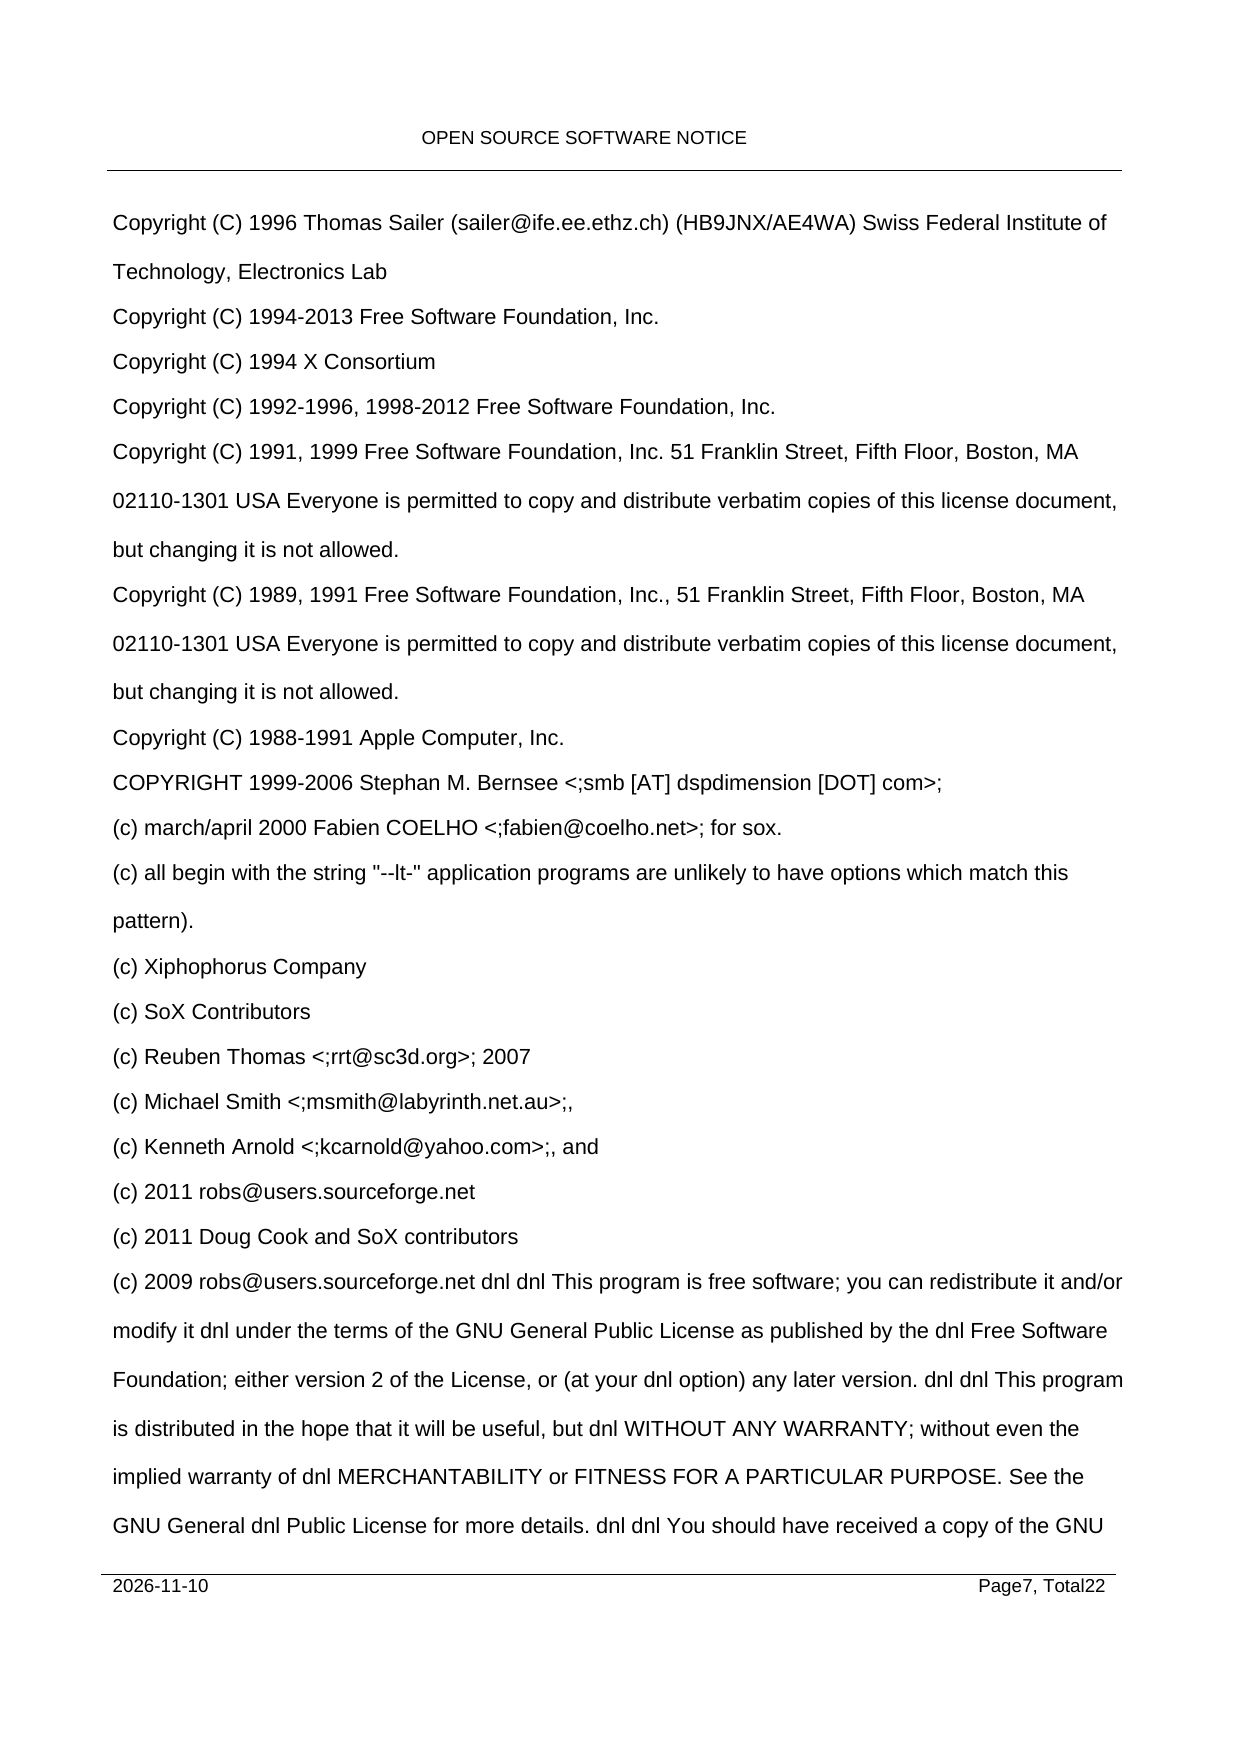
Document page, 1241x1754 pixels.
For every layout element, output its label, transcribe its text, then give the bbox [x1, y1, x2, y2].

text Copyright (C) 1991, 1999 Free Software Foundation, Inc. 51 Franklin Street, Fifth Floor, Boston, MA 02110-1301 USA Everyone is permitted to copy and distribute verbatim copies of this license document, but changing it is not allowed. [112, 436, 1128, 566]
text (c) 2011 robs@users.sourceforge.net [112, 1175, 1128, 1208]
text Copyright (C) 1994 X Consortium [112, 345, 1128, 378]
text (c) all begin with the string "--lt-" application programs are unlikely to have options which match this pattern). [112, 856, 1128, 937]
text Copyright (C) 1994-2013 Free Software Foundation, Inc. [112, 300, 1128, 333]
text (c) SoX Contributors [112, 995, 1128, 1027]
text Copyright (C) 1996 Thomas Sailer (sailer@ife.ee.ethz.ch) (HB9JNX/AE4WA) Swiss Federal Institute of Technology, Electronics Lab [112, 206, 1128, 288]
text (c) 2011 Doug Cook and SoX contributors [112, 1221, 1128, 1253]
text (c) Xiphophorus Company [112, 950, 1128, 982]
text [112, 1266, 1128, 1542]
text Copyright (C) 1988-1991 Apple Computer, Inc. [112, 721, 1128, 753]
text (c) Michael Smith <;msmith@labyrinth.net.au>;, [112, 1085, 1128, 1118]
text (c) march/april 2000 Fabien COELHO <;fabien@coelho.net>; for sox. [112, 811, 1128, 843]
text (c) Kenneth Arnold <;kcarnold@yahoo.com>;, and [112, 1130, 1128, 1163]
text Copyright (C) 1989, 1991 Free Software Foundation, Inc., 51 Franklin Street, Fifth Floor, Boston, MA 02110-1301 USA Everyone is permitted to copy and distribute verbatim copies of this license document, but changing it is not allowed. [112, 578, 1128, 708]
text COPYRIGHT 1999-2006 Stephan M. Bernsee <;smb [AT] dspdimension [DOT] com>; [112, 766, 1128, 798]
text (c) Reuben Thomas <;rrt@sc3d.org>; 2007 [112, 1040, 1128, 1073]
text Copyright (C) 1992-1996, 1998-2012 Free Software Foundation, Inc. [112, 390, 1128, 423]
